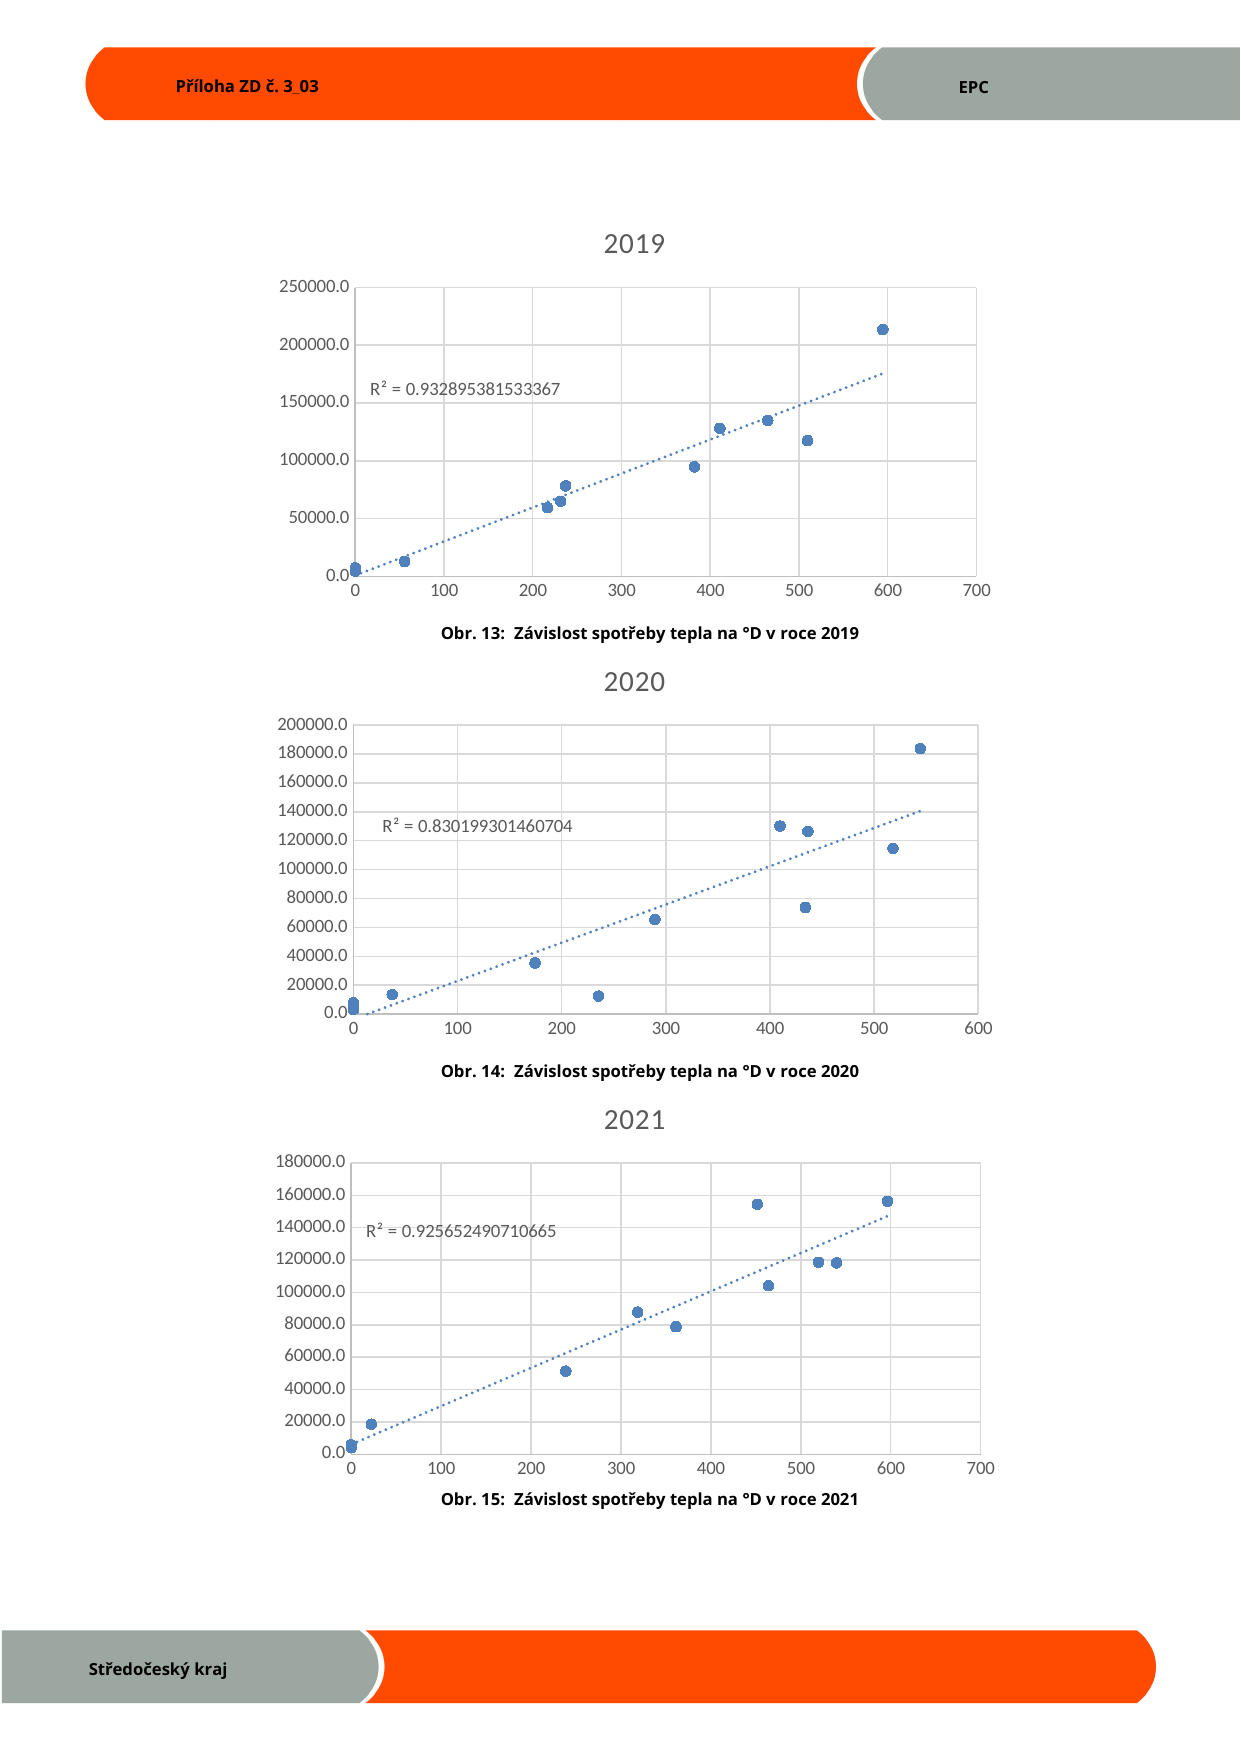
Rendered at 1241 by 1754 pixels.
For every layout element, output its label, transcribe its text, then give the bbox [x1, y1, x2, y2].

picture [1, 1622, 1238, 1712]
subtitle Závislost spotřeby tepla na °D v roce 2020 [207, 1059, 1092, 1082]
subtitle Závislost spotřeby tepla na °D v roce 2021 [207, 1487, 1092, 1510]
subtitle Závislost spotřeby tepla na °D v roce 2019 [207, 622, 1092, 644]
picture [3, 38, 1240, 129]
